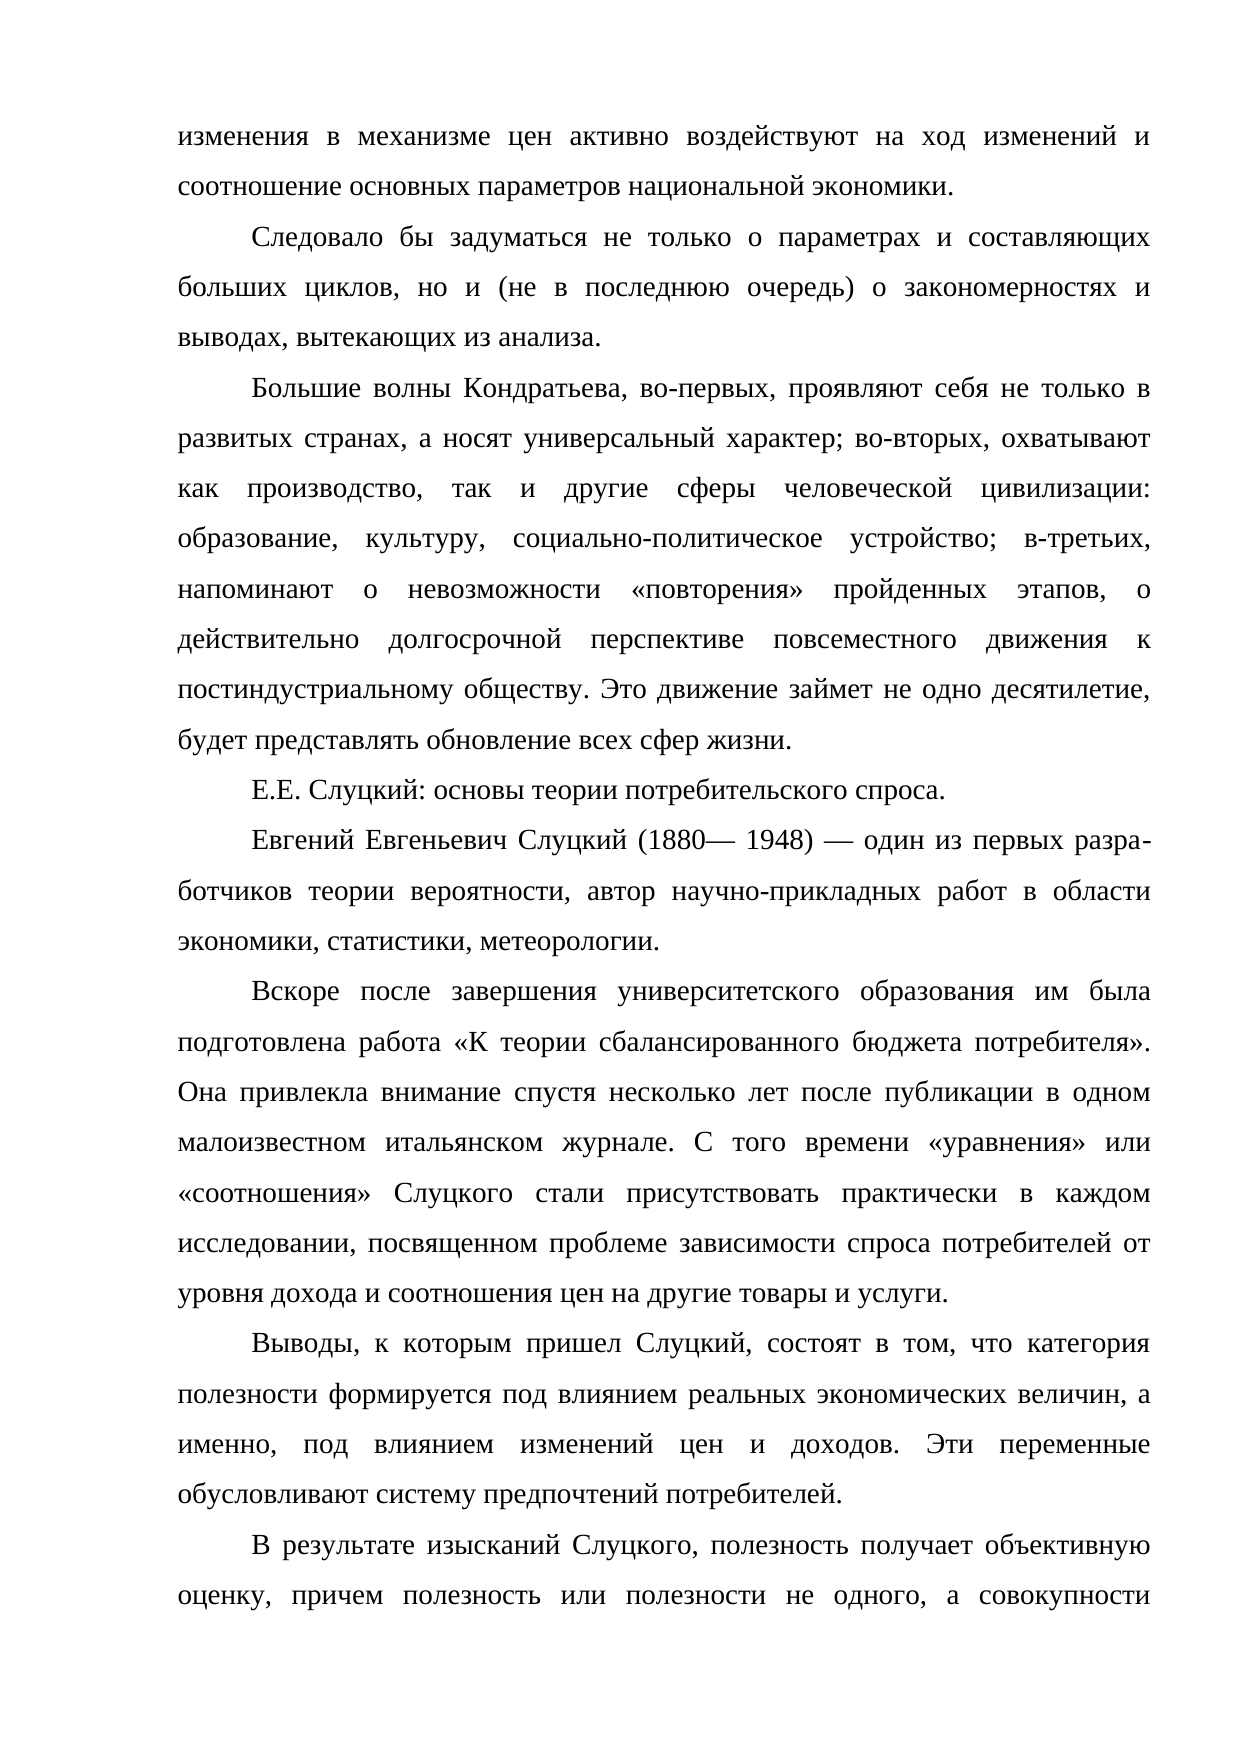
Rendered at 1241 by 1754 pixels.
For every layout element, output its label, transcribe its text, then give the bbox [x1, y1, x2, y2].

text Следовало бы задуматься не только о параметрах и составляющих больших циклов, но и (не в последнюю очередь) о закономерностях и выводах, вытекающих из анализа. [177, 219, 1152, 353]
text Большие волны Кондратьева, во-первых, проявляют себя не только в развитых странах, а носят универсальный характер; во-вторых, охватывают как производство, так и другие сферы человеческой цивилизации: образование, культуру, социально-политическое устройство; в-третьих, напоминают о невозможности «повторения» пройденных этапов, о действительно долгосрочной перспективе повсеместного движения к постиндустриальному обществу. Это движение займет не одно десятилетие, будет представлять обновление всех сфер жизни. [177, 370, 1152, 755]
text Евгений Евгеньевич Слуцкий (1880— 1948) — один из первых разработчиков теории вероятности, автор научно-прикладных работ в области экономики, статистики, метеорологии. [177, 822, 1152, 957]
text Выводы, к которым пришел Слуцкий, состоят в том, что категория полезности формируется под влиянием реальных экономических величин, а именно, под влиянием изменений цен и доходов. Эти переменные обусловливают систему предпочтений потребителей. [177, 1326, 1152, 1510]
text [177, 118, 1152, 202]
text Е.Е. Слуцкий: основы теории потребительского спроса. [177, 772, 1152, 806]
text Вскоре после завершения университетского образования им была подготовлена работа «К теории сбалансированного бюджета потребителя». Она привлекла внимание спустя несколько лет после публикации в одном малоизвестном итальянском журнале. С того времени «уравнения» или «соотношения» Слуцкого стали присутствовать практически в каждом исследовании, посвященном проблеме зависимости спроса потребителей от уровня дохода и соотношения цен на другие товары и услуги. [177, 973, 1152, 1309]
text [177, 1527, 1152, 1611]
